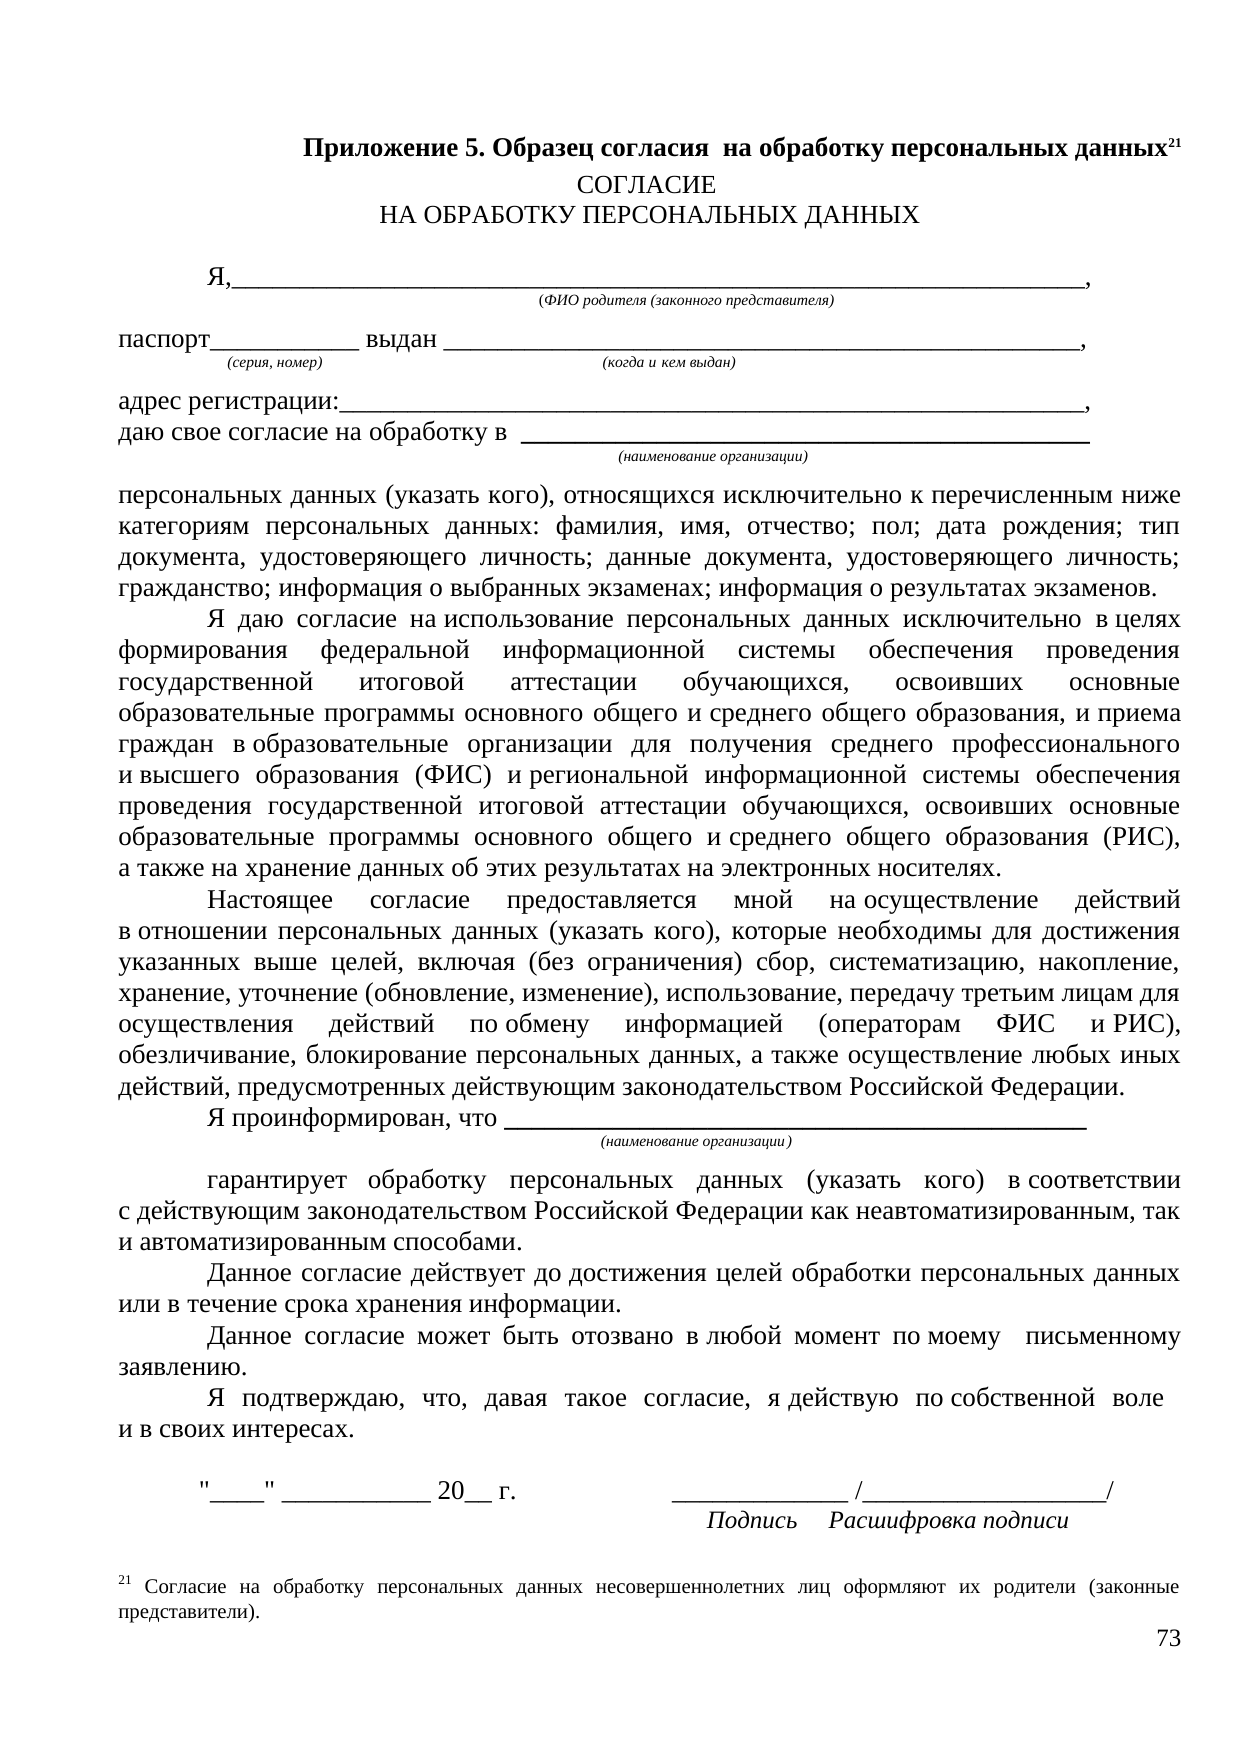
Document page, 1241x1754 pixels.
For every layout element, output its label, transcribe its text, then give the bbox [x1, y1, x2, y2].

text Подпись Расшифровка подписи [118, 1506, 1181, 1534]
text (серия, номер) (когда и кем выдан) [118, 353, 1181, 384]
text гарантирует обработку персональных данных (указать кого) в соответствии с действующим законодательством Российской Федерации как неавтоматизированным, так и автоматизированным способами. [118, 1163, 1181, 1256]
text (наименование организации) [118, 447, 1181, 478]
text СОГЛАСИЕ НА ОБРАБОТКУ ПЕРСОНАЛЬНЫХ ДАННЫХ [118, 169, 1181, 229]
text (ФИО родителя (законного представителя) [118, 291, 1181, 322]
text Я проинформирован, что ___________________________________________ [118, 1101, 1181, 1132]
text даю свое согласие на обработку в __________________________________________ [118, 416, 1181, 447]
text Данное согласие действует до достижения целей обработки персональных данных или в течение срока хранения информации. [118, 1256, 1181, 1319]
text Я,_______________________________________________________________, [118, 260, 1181, 291]
text персональных данных (указать кого), относящихся исключительно к перечисленным ниже категориям персональных данных: фамилия, имя, отчество; пол; дата рождения; тип документа, удостоверяющего личность; данные документа, удостоверяющего личность; гражданство; информация о выбранных экзаменах; информация о результатах экзаменов. [118, 478, 1181, 602]
text Я подтверждаю, что, давая такое согласие, я действую по собственной воле и в своих интересах. [118, 1381, 1181, 1443]
text "____" ___________ 20__ г. _____________ /__________________/ [118, 1474, 1181, 1506]
text (наименование организации) [118, 1132, 1181, 1163]
text Настоящее согласие предоставляется мной на осуществление действий в отношении персональных данных (указать кого), которые необходимы для достижения указанных выше целей, включая (без ограничения) сбор, систематизацию, накопление, хранение, уточнение (обновление, изменение), использование, передачу третьим лицам для осуществления действий по обмену информацией (операторам ФИС и РИС), обезличивание, блокирование персональных данных, а также осуществление любых иных действий, предусмотренных действующим законодательством Российской Федерации. [118, 883, 1181, 1101]
text Приложение 5. Образец согласия на обработку персональных данных [118, 131, 1181, 162]
text паспорт___________ выдан _______________________________________________, [118, 322, 1181, 353]
text Я даю согласие на использование персональных данных исключительно в целях формирования федеральной информационной системы обеспечения проведения государственной итоговой аттестации обучающихся, освоивших основные образовательные программы основного общего и среднего общего образования, и приема граждан в образовательные организации для получения среднего профессионального и высшего образования (ФИС) и региональной информационной системы обеспечения проведения государственной итоговой аттестации обучающихся, освоивших основные образовательные программы основного общего и среднего общего образования (РИС), а также на хранение данных об этих результатах на электронных носителях. [118, 602, 1181, 883]
text адрес регистрации:_______________________________________________________, [118, 384, 1181, 416]
text Данное согласие может быть отозвано в любой момент по моему письменному заявлению. [118, 1319, 1181, 1381]
